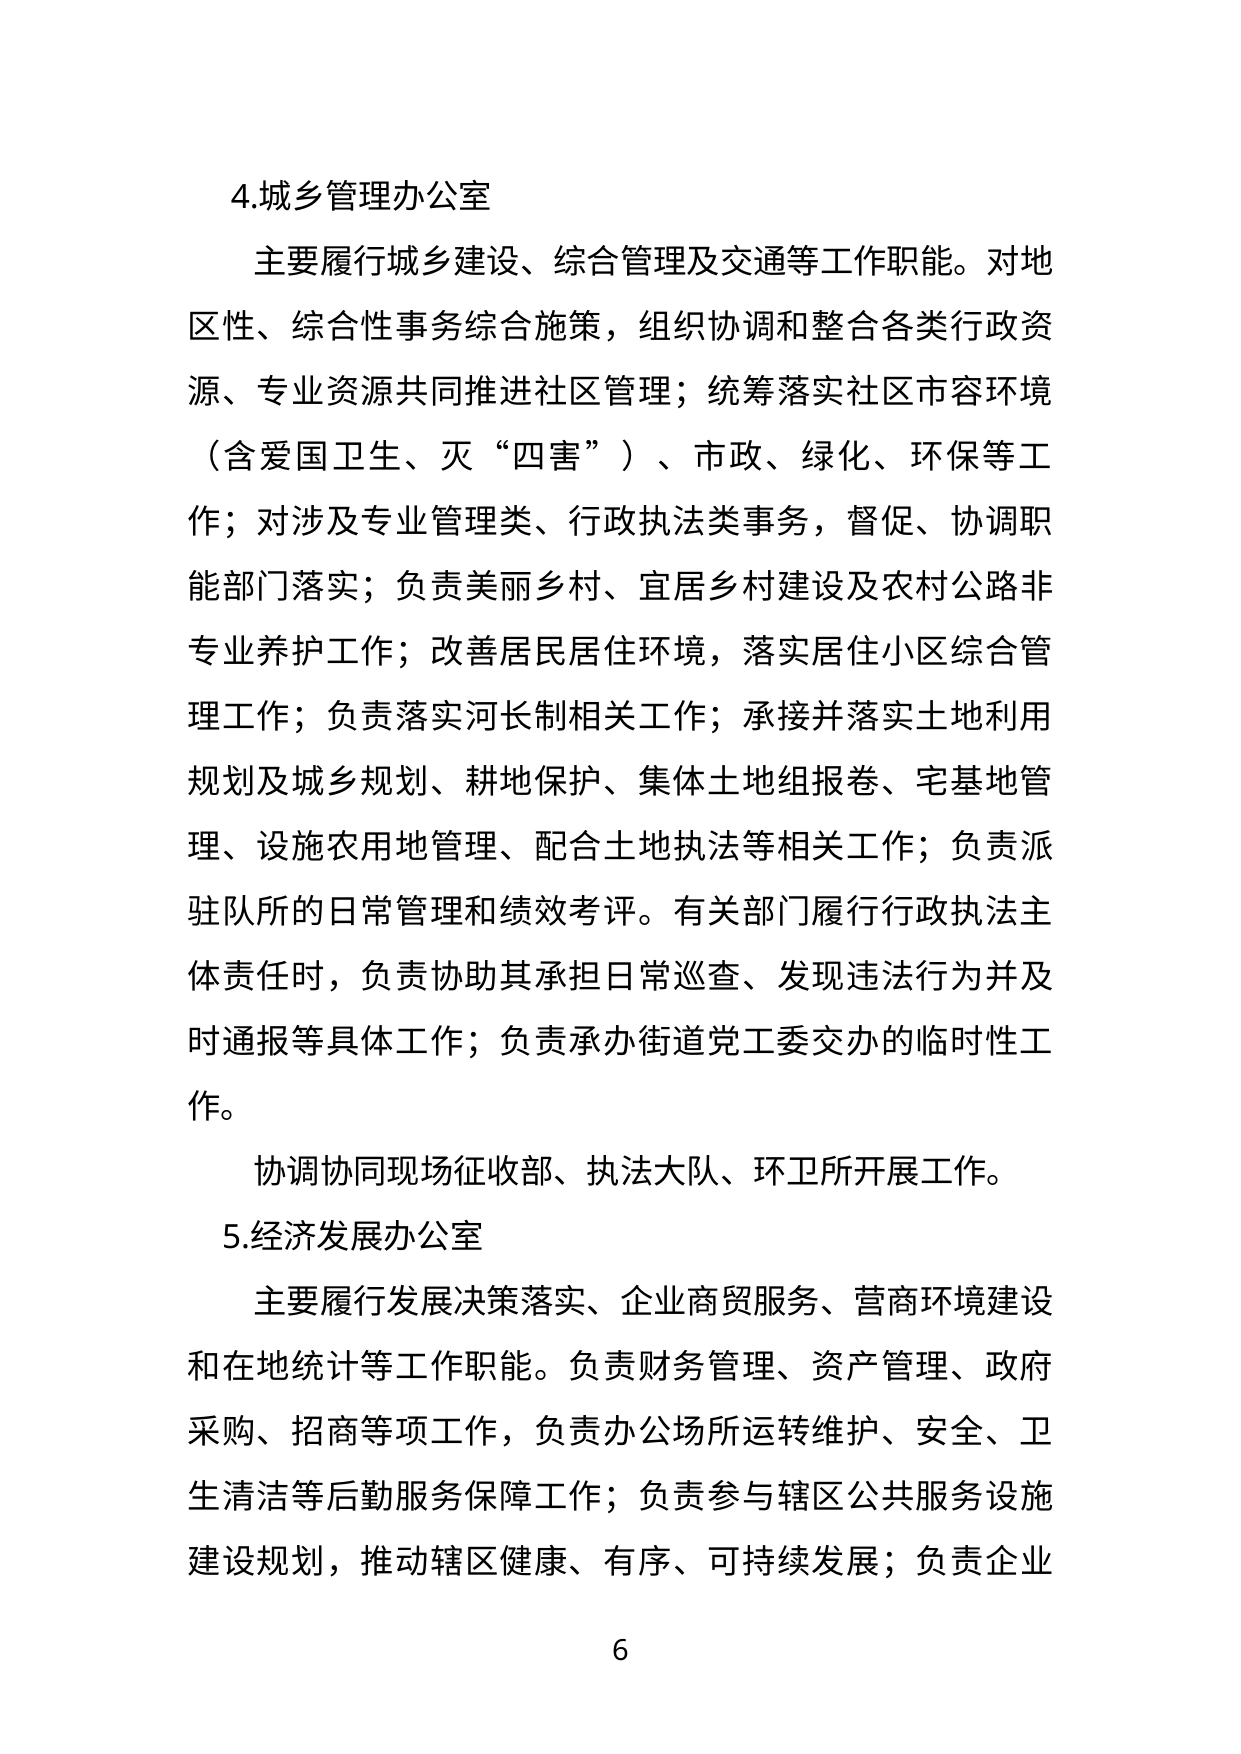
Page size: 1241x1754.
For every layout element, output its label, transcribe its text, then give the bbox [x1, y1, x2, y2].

text 协调协同现场征收部、执法大队、环卫所开展工作。 [187, 1137, 1053, 1202]
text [187, 1267, 1053, 1592]
subtitle 5.经济发展办公室 [187, 1202, 1053, 1267]
text 主要履行城乡建设、综合管理及交通等工作职能。对地区性、综合性事务综合施策，组织协调和整合各类行政资源、专业资源共同推进社区管理；统筹落实社区市容环境（含爱国卫生、灭“四害”）、市政、绿化、环保等工作；对涉及专业管理类、行政执法类事务，督促、协调职能部门落实；负责美丽乡村、宜居乡村建设及农村公路非专业养护工作；改善居民居住环境，落实居住小区综合管理工作；负责落实河长制相关工作；承接并落实土地利用规划及城乡规划、耕地保护、集体土地组报卷、宅基地管理、设施农用地管理、配合土地执法等相关工作；负责派驻队所的日常管理和绩效考评。有关部门履行行政执法主体责任时，负责协助其承担日常巡查、发现违法行为并及时通报等具体工作；负责承办街道党工委交办的临时性工作。 [187, 227, 1053, 1137]
subtitle 4.城乡管理办公室 [187, 162, 1053, 227]
